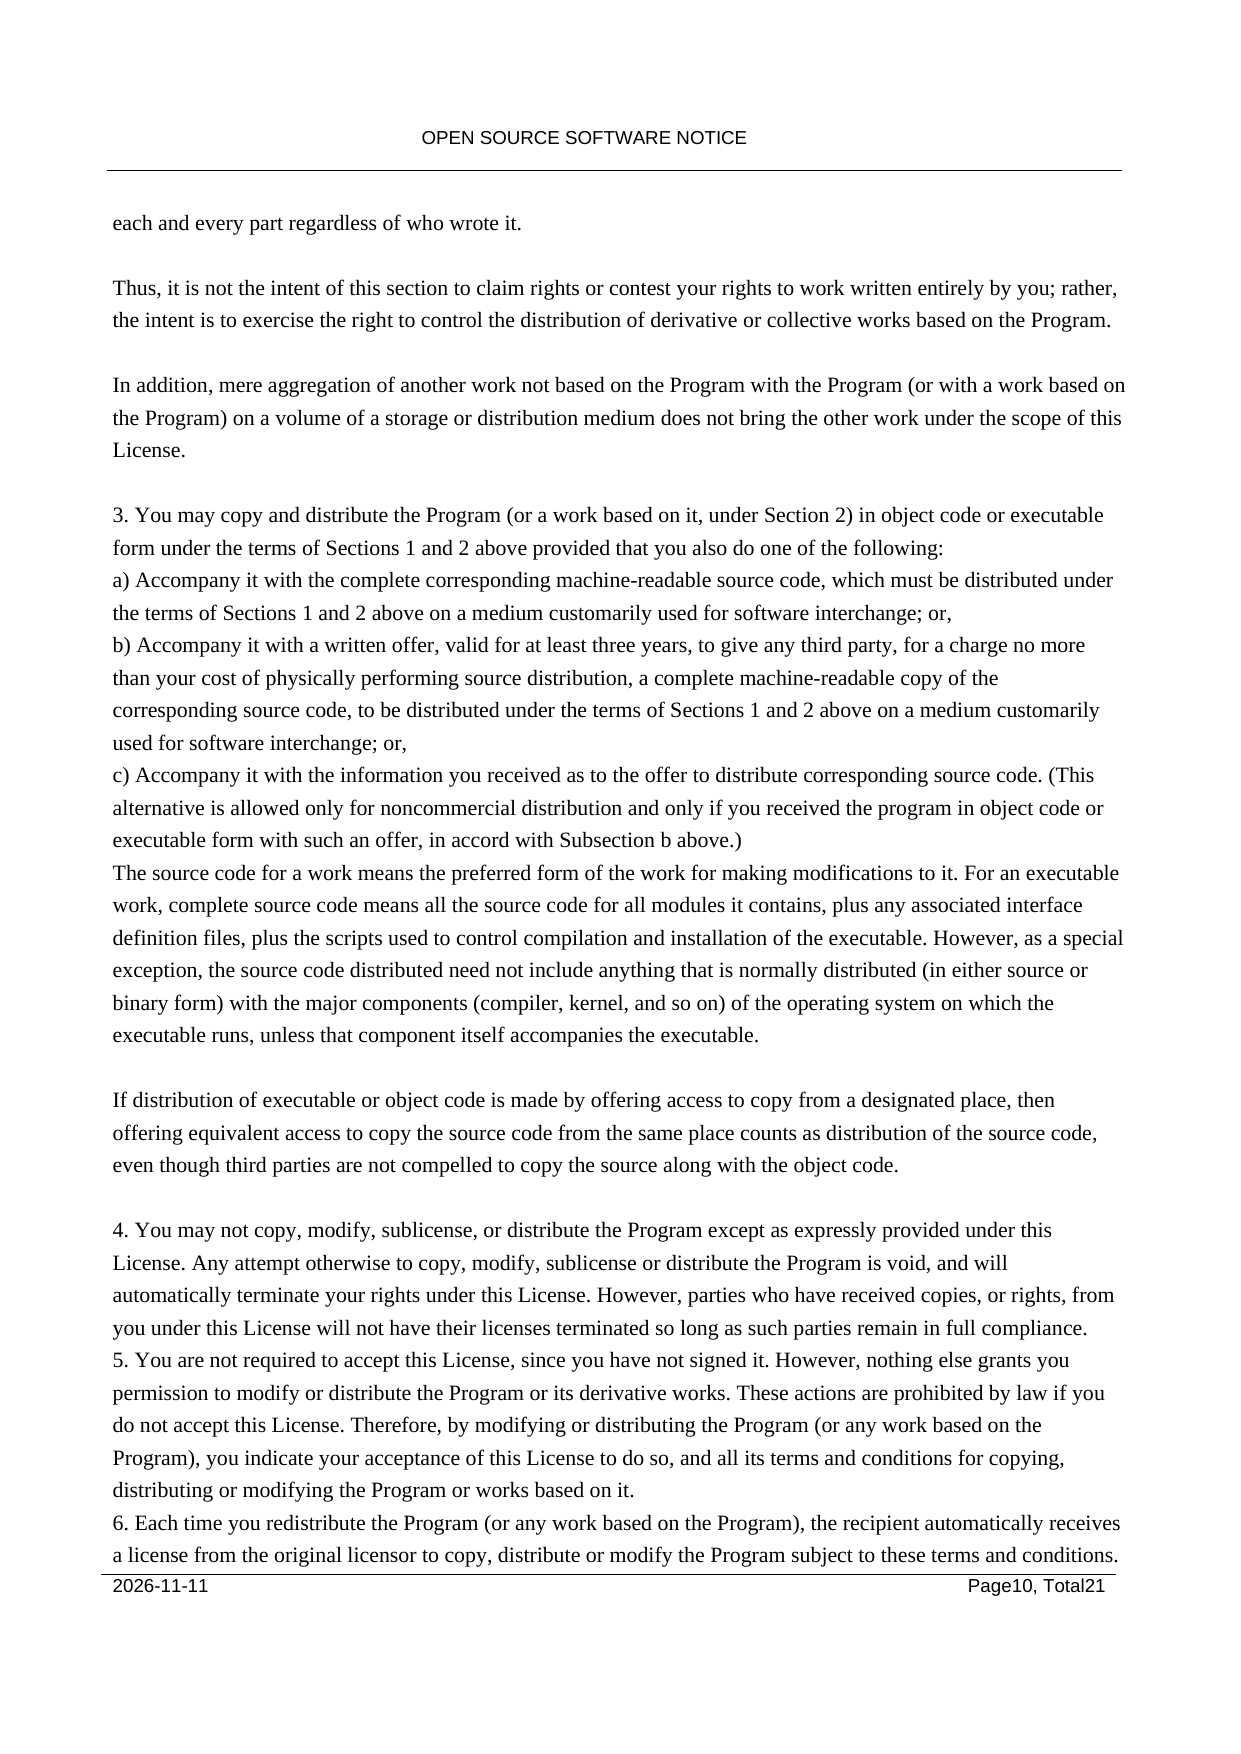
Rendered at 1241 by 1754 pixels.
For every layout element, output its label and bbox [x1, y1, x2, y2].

text [112, 206, 1128, 1571]
